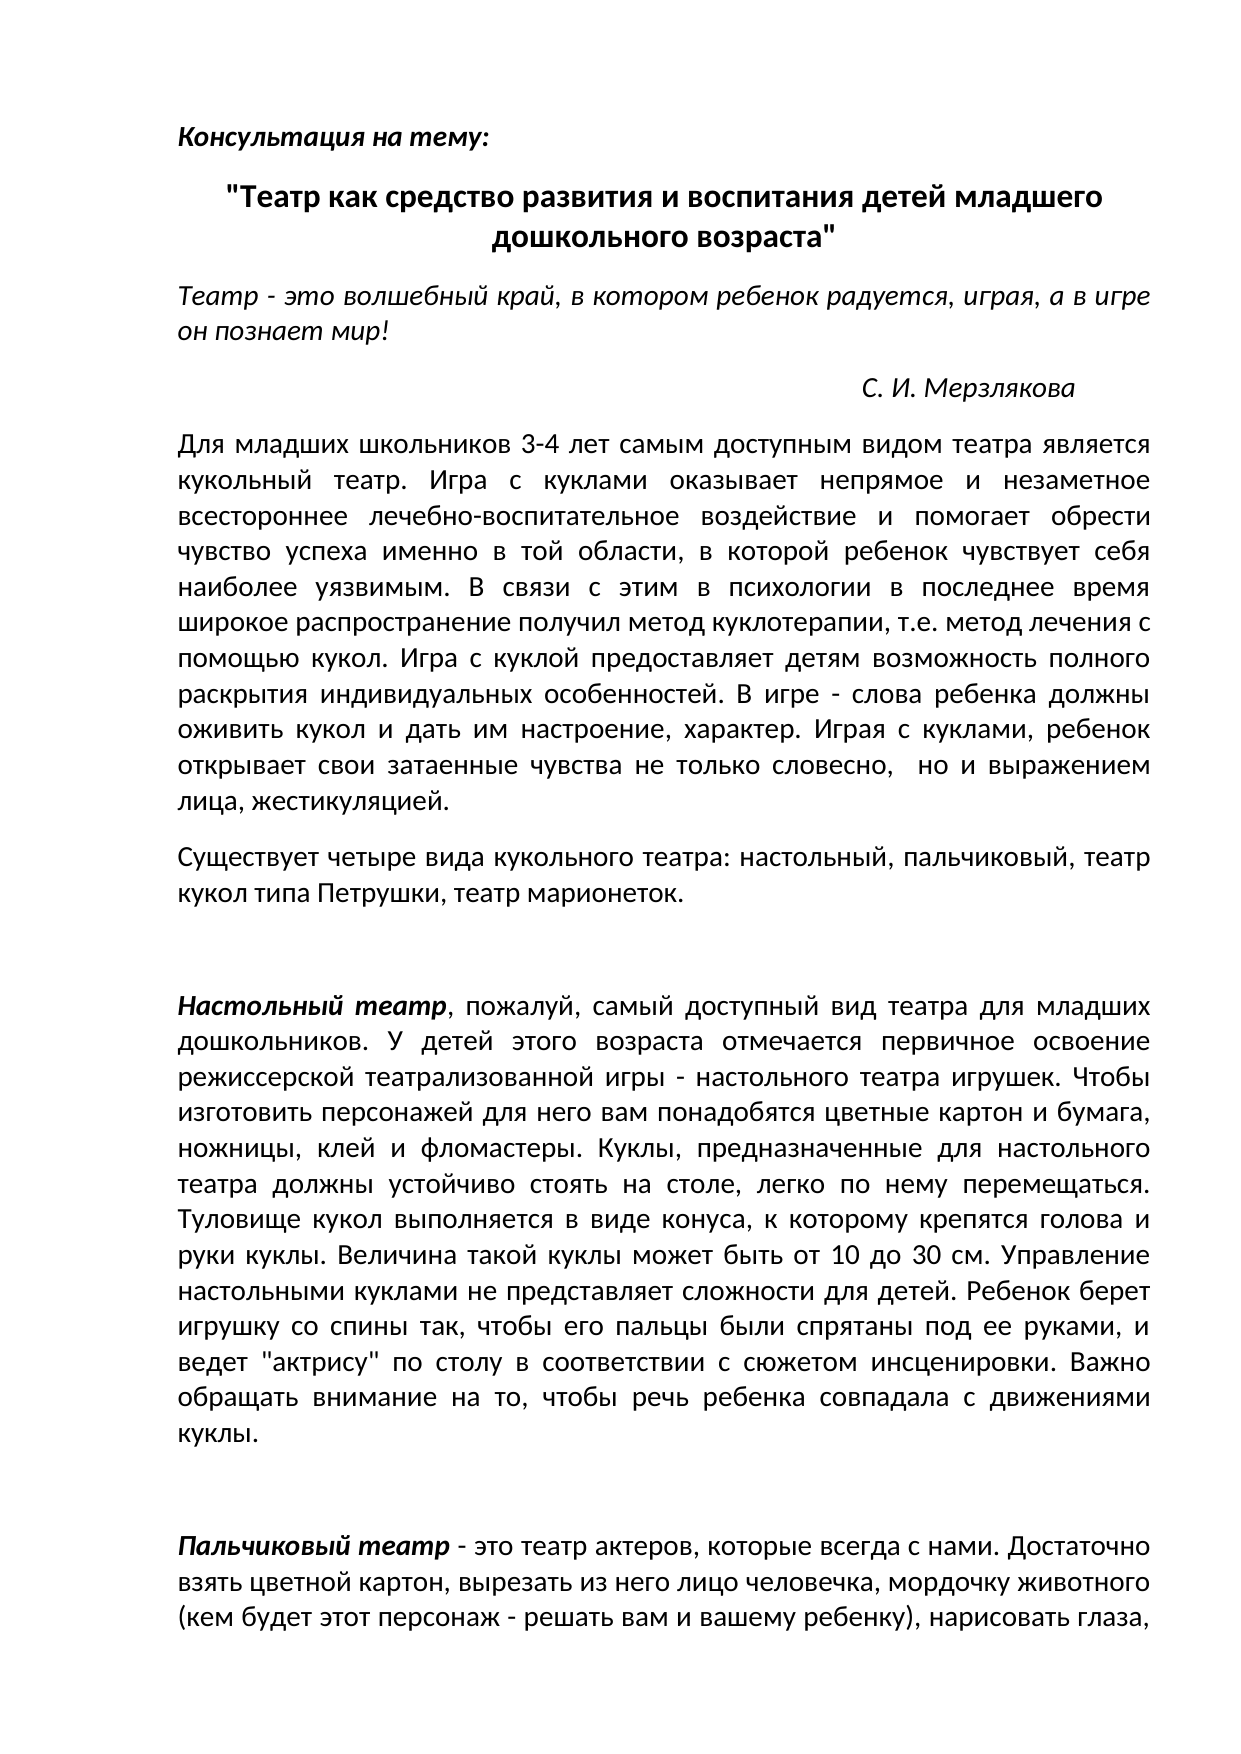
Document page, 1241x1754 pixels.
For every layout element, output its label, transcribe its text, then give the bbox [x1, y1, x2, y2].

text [177, 1527, 1152, 1634]
text Консультация на тему: [177, 118, 1152, 154]
text Для младших школьников 3-4 лет самым доступным видом театра является кукольный театр. Игра с куклами оказывает непрямое и незаметное всестороннее лечебно-воспитательное воздействие и помогает обрести чувство успеха именно в той области, в которой ребенок чувствует себя наиболее уязвимым. В связи с этим в психологии в последнее время широкое распространение получил метод куклотерапии, т.е. метод лечения с помощью кукол. Игра с куклой предоставляет детям возможность полного раскрытия индивидуальных особенностей. В игре - слова ребенка должны оживить кукол и дать им настроение, характер. Играя с куклами, ребенок открывает свои затаенные чувства не только словесно, но и выражением лица, жестикуляцией. [177, 425, 1152, 817]
text Театр - это волшебный край, в котором ребенок радуется, играя, а в игре он познает мир! [177, 277, 1152, 348]
text Настольный театр, пожалуй, самый доступный вид театра для младших дошкольников. У детей этого возраста отмечается первичное освоение режиссерской театрализованной игры - настольного театра игрушек. Чтобы изготовить персонажей для него вам понадобятся цветные картон и бумага, ножницы, клей и фломастеры. Куклы, предназначенные для настольного театра должны устойчиво стоять на столе, легко по нему перемещаться. Туловище кукол выполняется в виде конуса, к которому крепятся голова и руки куклы. Величина такой куклы может быть от 10 до . Управление настольными куклами не представляет сложности для детей. Ребенок берет игрушку со спины так, чтобы его пальцы были спрятаны под ее руками, и ведет "актрису" по столу в соответствии с сюжетом инсценировки. Важно обращать внимание на то, чтобы речь ребенка совпадала с движениями куклы. [177, 987, 1152, 1450]
text Существует четыре вида кукольного театра: настольный, пальчиковый, театр кукол типа Петрушки, театр марионеток. [177, 838, 1152, 909]
text "Театр как средство развития и воспитания детей младшего дошкольного возраста" [177, 174, 1152, 256]
text С. И. Мерзлякова [177, 369, 1152, 404]
